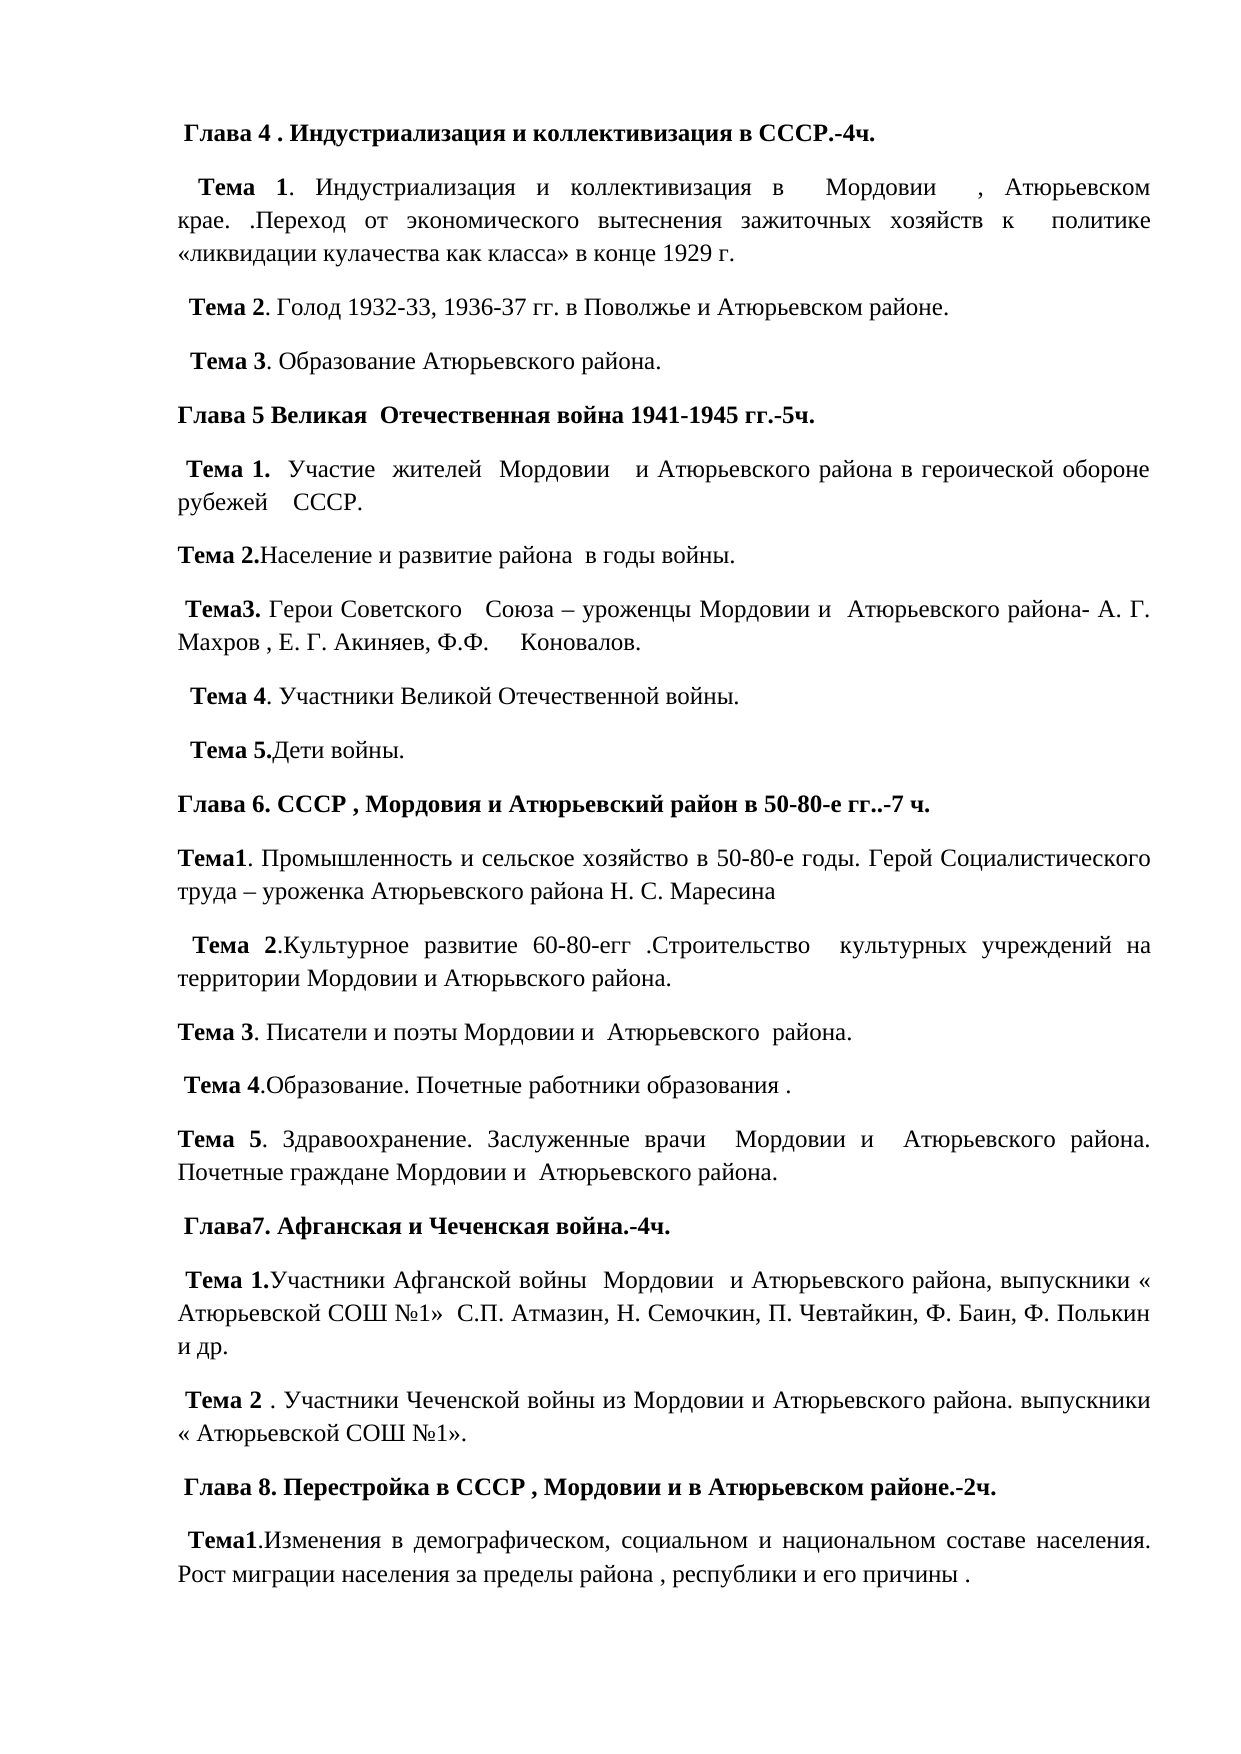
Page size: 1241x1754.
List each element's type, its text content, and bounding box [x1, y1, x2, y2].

text Тема 4.Образование. Почетные работники образования . [177, 1070, 1152, 1099]
text Тема1.Изменения в демографическом, социальном и национальном составе населения. Рост миграции населения за пределы района , республики и его причины . [177, 1526, 1152, 1587]
text Глава 4 . Индустриализация и коллективизация в СССР.-4ч. [177, 118, 1152, 147]
text Глава7. Афганская и Чеченская война.-4ч. [177, 1211, 1152, 1240]
text Тема3. Герои Советского Союза – уроженцы Мордовии и Атюрьевского района- А. Г. Махров , Е. Г. Акиняев, Ф.Ф. Коновалов. [177, 594, 1152, 656]
text Тема 4. Участники Великой Отечественной войны. [177, 681, 1152, 710]
text Тема 2. Голод 1932-33, 1936-37 гг. в Поволжье и Атюрьевском районе. [177, 292, 1152, 321]
text Тема 1. Участие жителей Мордовии и Атюрьевского района в героической обороне рубежей СССР. [177, 454, 1152, 515]
text Глава 5 Великая Отечественная война 1941-1945 гг.-5ч. [177, 400, 1152, 428]
text Тема 1.Участники Афганской войны Мордовии и Атюрьевского района, выпускники « Атюрьевской СОШ №1» С.П. Атмазин, Н. Семочкин, П. Чевтайкин, Ф. Баин, Ф. Полькин и др. [177, 1265, 1152, 1360]
text Тема 5.Дети войны. [177, 735, 1152, 764]
text Тема 5. Здравоохранение. Заслуженные врачи Мордовии и Атюрьевского района. Почетные граждане Мордовии и Атюрьевского района. [177, 1124, 1152, 1186]
text Тема 2.Население и развитие района в годы войны. [177, 541, 1152, 569]
text Тема1. Промышленность и сельское хозяйство в 50-80-е годы. Герой Социалистического труда – уроженка Атюрьевского района Н. С. Маресина [177, 843, 1152, 904]
text Глава 8. Перестройка в СССР , Мордовии и в Атюрьевском районе.-2ч. [177, 1472, 1152, 1501]
text Тема 2 . Участники Чеченской войны из Мордовии и Атюрьевского района. выпускники « Атюрьевской СОШ №1». [177, 1385, 1152, 1447]
text Тема 2.Культурное развитие 60-80-егг .Строительство культурных учреждений на территории Мордовии и Атюрьвского района. [177, 930, 1152, 991]
text Тема 3. Писатели и поэты Мордовии и Атюрьевского района. [177, 1017, 1152, 1045]
text Тема 3. Образование Атюрьевского района. [177, 346, 1152, 375]
text Тема 1. Индустриализация и коллективизация в Мордовии , Атюрьевском крае. .Переход от экономического вытеснения зажиточных хозяйств к политике «ликвидации кулачества как класса» в конце 1929 г. [177, 172, 1152, 267]
text Глава 6. СССР , Мордовия и Атюрьевский район в 50-80-е гг..-7 ч. [177, 789, 1152, 818]
